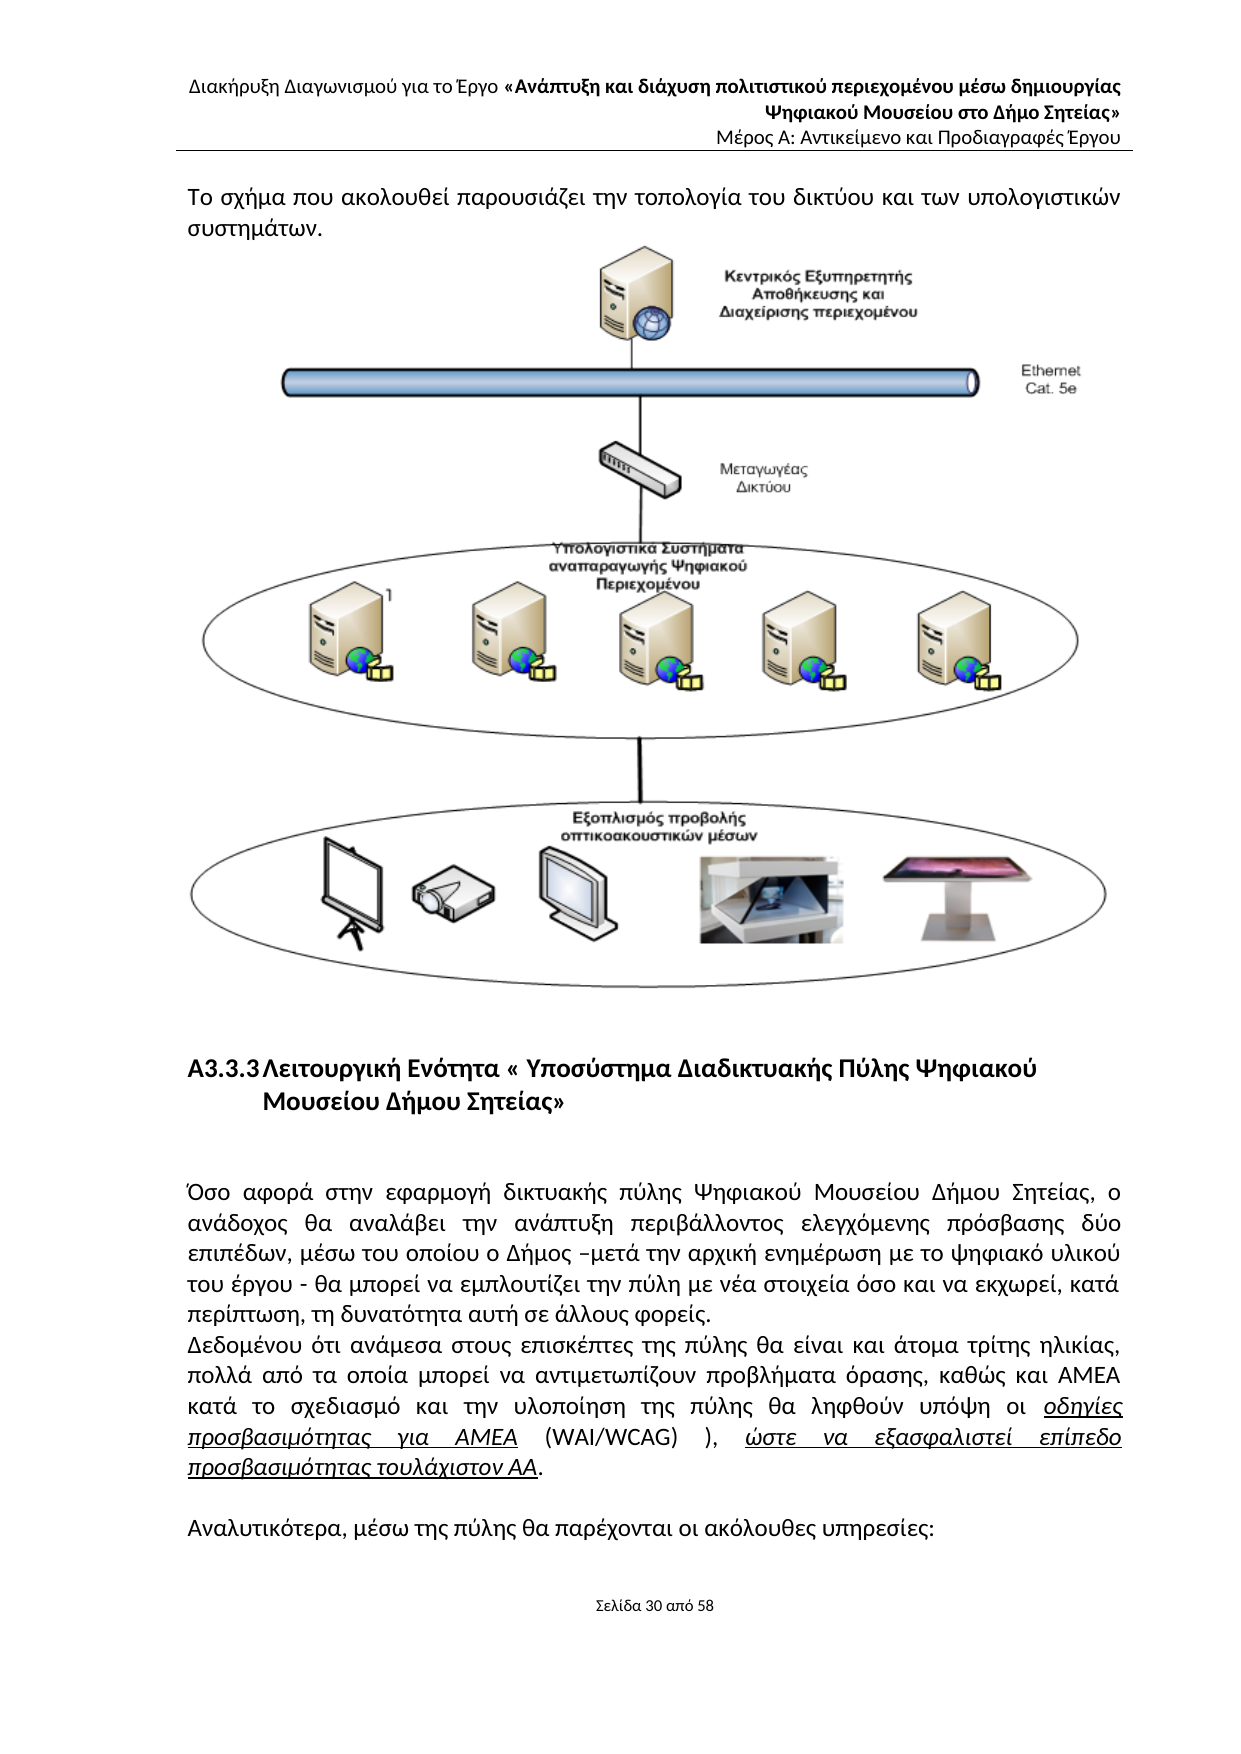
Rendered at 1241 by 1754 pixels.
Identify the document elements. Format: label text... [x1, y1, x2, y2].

picture [187, 242, 1110, 991]
text Δεδομένου ότι ανάμεσα στους επισκέπτες της πύλης θα είναι και άτομα τρίτης ηλικίας, πολλά από τα οποία μπορεί να αντιμετωπίζουν προβλήματα όρασης, καθώς και ΑΜΕΑ κατά το σχεδιασμό και την υλοποίηση της πύλης θα ληφθούν υπόψη οι οδηγίες προσβασιμότητας για ΑΜΕΑ (WAI/WCAG) ), ώστε να εξασφαλιστεί επίπεδο προσβασιμότητας τουλάχιστον ΑΑ. [187, 1329, 1122, 1482]
text Αναλυτικότερα, μέσω της πύλης θα παρέχονται οι ακόλουθες υπηρεσίες: [187, 1512, 1122, 1543]
text Όσο αφορά στην εφαρμογή δικτυακής πύλης Ψηφιακού Μουσείου Δήμου Σητείας, ο ανάδοχος θα αναλάβει την ανάπτυξη περιβάλλοντος ελεγχόμενης πρόσβασης δύο επιπέδων, μέσω του οποίου ο Δήμος –μετά την αρχική ενημέρωση με το ψηφιακό υλικού του έργου - θα μπορεί να εμπλουτίζει την πύλη με νέα στοιχεία όσο και να εκχωρεί, κατά περίπτωση, τη δυνατότητα αυτή σε άλλους φορείς. [187, 1176, 1122, 1329]
subtitle Λειτουργική Ενότητα « Υποσύστημα Διαδικτυακής Πύλης Ψηφιακού Μουσείου Δήμου Σητείας» [187, 1051, 1122, 1117]
